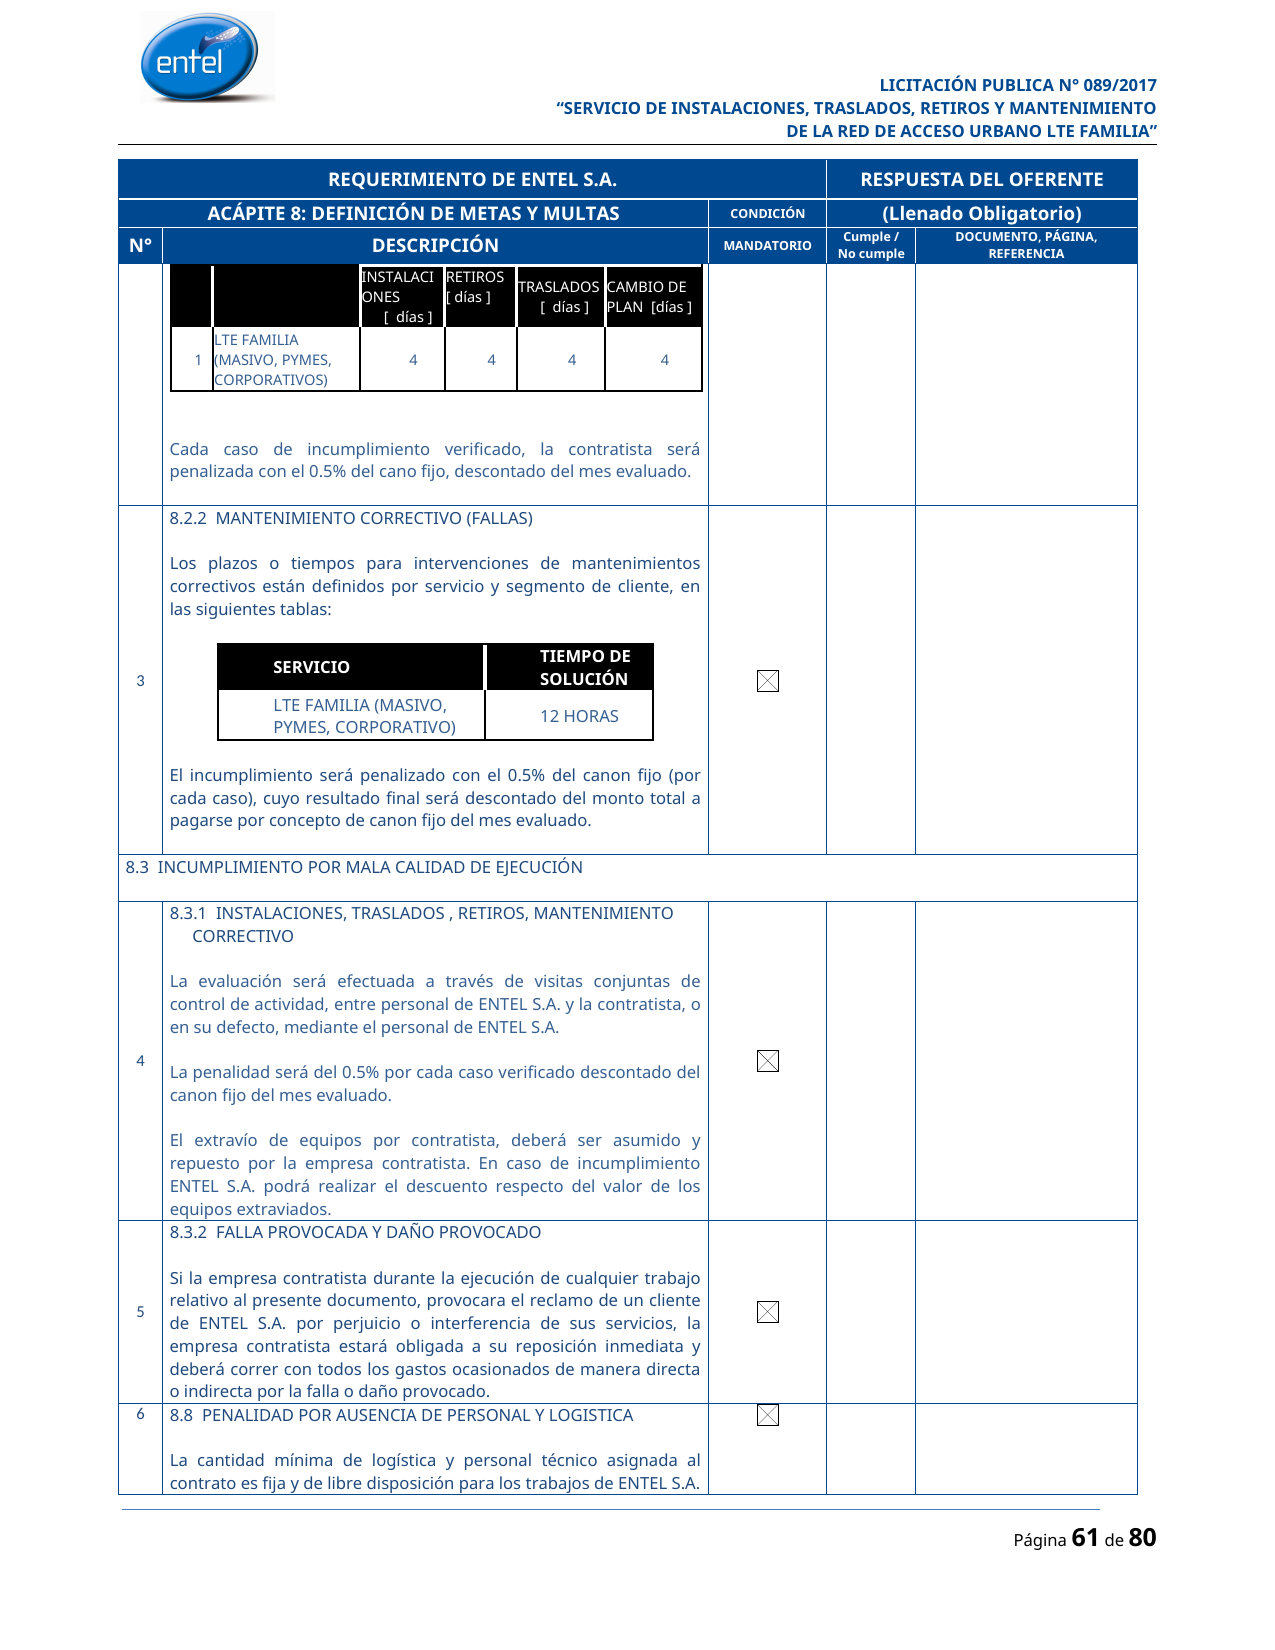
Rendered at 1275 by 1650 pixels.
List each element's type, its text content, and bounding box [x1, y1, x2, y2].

table_cell 2 [119, 264, 162, 505]
table_cell 3 [119, 506, 162, 854]
table_cell [827, 1221, 915, 1402]
table_cell [916, 1404, 1137, 1494]
table_cell DESCRIPCIÓN [163, 228, 708, 263]
table_cell 8.3.1 INSTALACIONES, TRASLADOS , RETIROS, MANTENIMIENTO CORRECTIVO La evaluación será efectuada a través de visitas conjuntas de control de actividad, entre personal de ENTEL S.A. y la contratista, o en su defecto, mediante el personal de ENTEL S.A. La penalidad será del 0.5% por cada caso verificado descontado del canon fijo del mes evaluado. El extravío de equipos por contratista, deberá ser asumido y repuesto por la empresa contratista. En caso de incumplimiento ENTEL S.A. podrá realizar el descuento respecto del valor de los equipos extraviados. [163, 902, 708, 1220]
table_cell 8.3 INCUMPLIMIENTO POR MALA CALIDAD DE EJECUCIÓN [119, 855, 1137, 901]
table_cell [709, 902, 826, 1220]
table_cell Cumple / No cumple [827, 228, 915, 263]
table_cell [709, 1221, 826, 1402]
table_cell [709, 264, 826, 505]
table_cell ACÁPITE 8: DEFINICIÓN DE METAS Y MULTAS [119, 200, 708, 227]
table_cell [827, 264, 915, 505]
table_cell CONDICIÓN [709, 200, 826, 227]
table_cell [916, 1221, 1137, 1402]
table_cell MANDATORIO [709, 228, 826, 263]
table_cell N° [119, 228, 162, 263]
table_cell [916, 902, 1137, 1220]
picture [140, 11, 276, 103]
table_header RESPUESTA DEL OFERENTE [827, 160, 1137, 198]
table_cell 4 [119, 902, 162, 1220]
table_cell 8.2.2 MANTENIMIENTO CORRECTIVO (FALLAS) Los plazos o tiempos para intervenciones de mantenimientos correctivos están definidos por servicio y segmento de cliente, en las siguientes tablas: El incumplimiento será penalizado con el 0.5% del canon fijo (por cada caso), cuyo resultado final será descontado del monto total a pagarse por concepto de canon fijo del mes evaluado. [163, 506, 708, 854]
table_cell [827, 1404, 915, 1494]
table_cell 5 [119, 1221, 162, 1402]
table_header REQUERIMIENTO DE ENTEL S.A. [119, 160, 826, 198]
table_cell [916, 506, 1137, 854]
table_cell [709, 506, 826, 854]
table_cell (Llenado Obligatorio) [827, 200, 1137, 227]
table_cell 6 [119, 1404, 162, 1494]
table_cell [916, 264, 1137, 505]
table_cell [709, 1404, 826, 1494]
table_cell DOCUMENTO, PÁGINA, REFERENCIA [916, 228, 1137, 263]
table_cell 8.3.2 FALLA PROVOCADA Y DAÑO PROVOCADO Si la empresa contratista durante la ejecución de cualquier trabajo relativo al presente documento, provocara el reclamo de un cliente de ENTEL S.A. por perjuicio o interferencia de sus servicios, la empresa contratista estará obligada a su reposición inmediata y deberá correr con todos los gastos ocasionados de manera directa o indirecta por la falla o daño provocado. [163, 1221, 708, 1402]
table_cell [827, 902, 915, 1220]
table_cell [827, 506, 915, 854]
